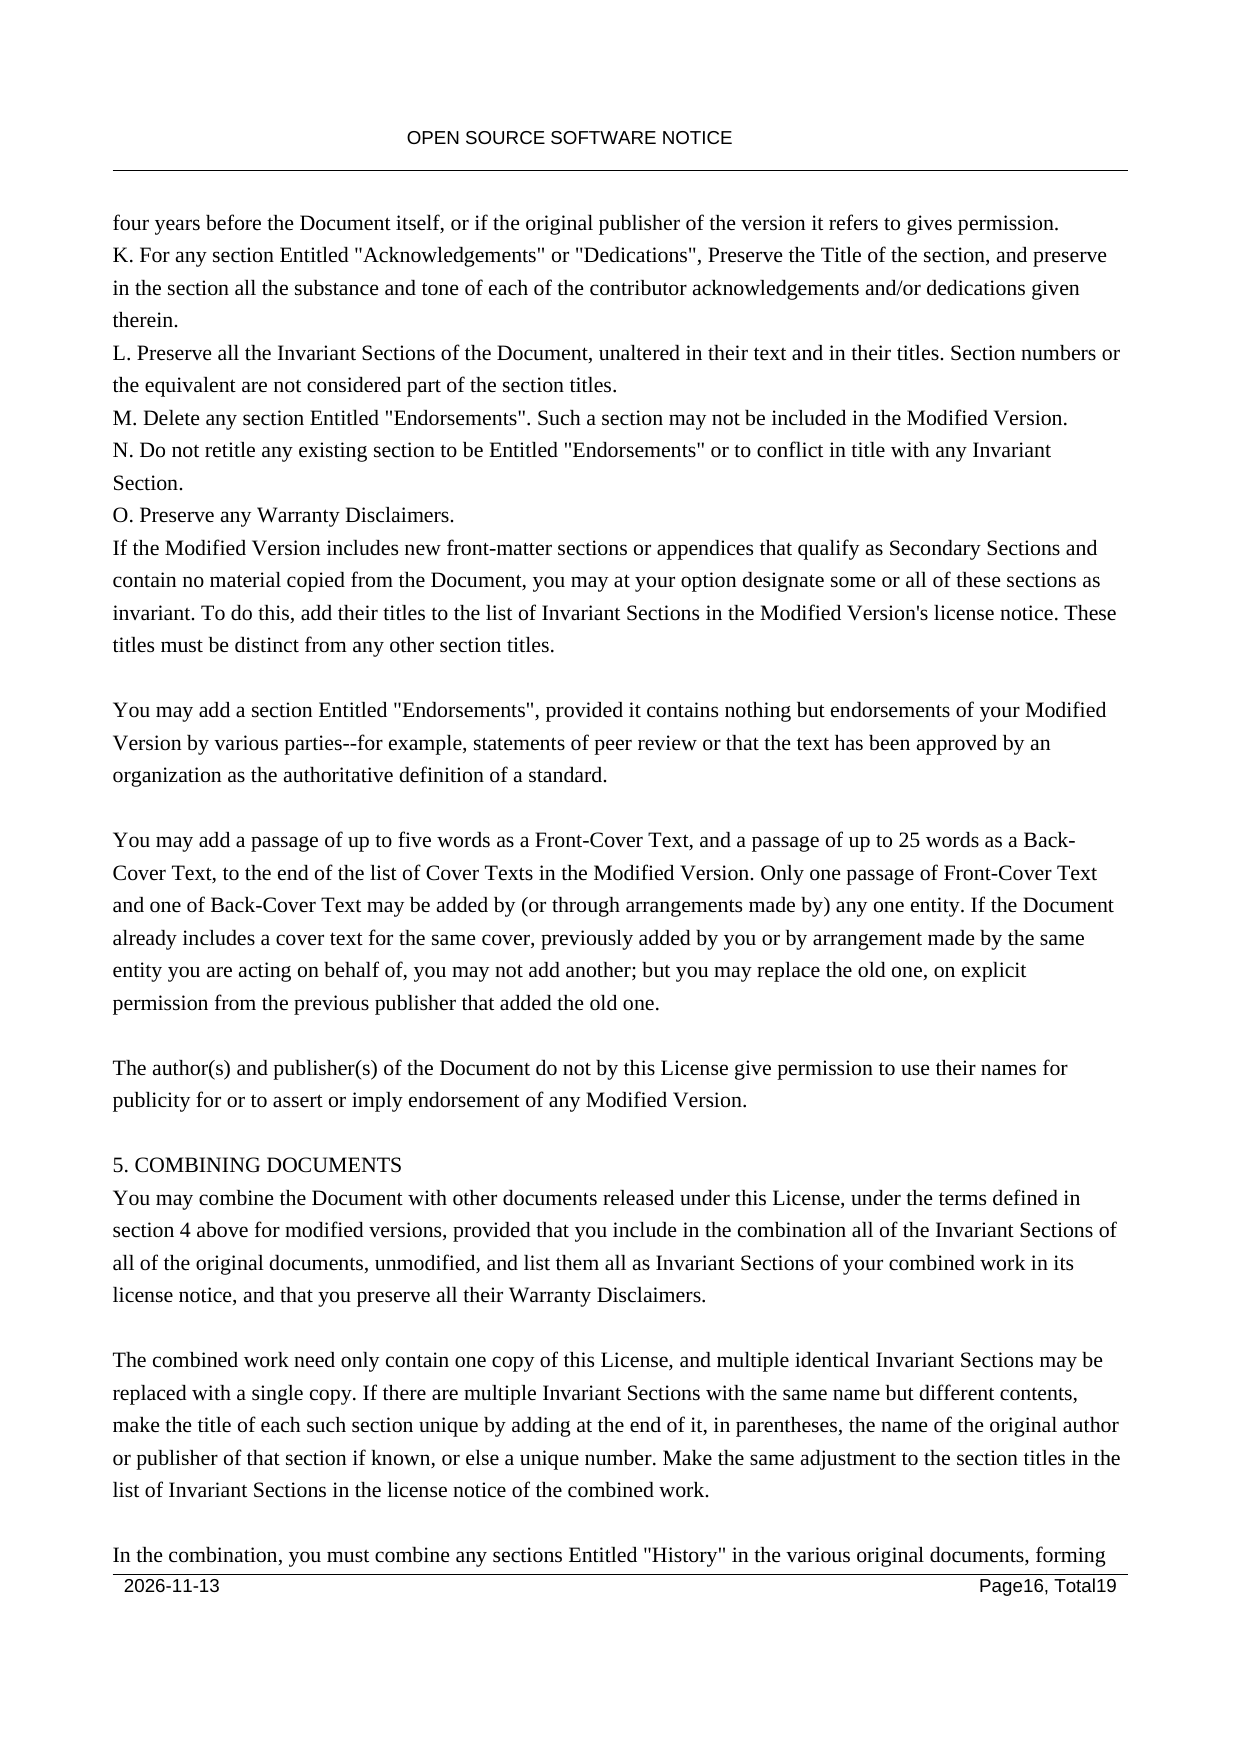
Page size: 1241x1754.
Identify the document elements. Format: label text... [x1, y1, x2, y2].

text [112, 1539, 1128, 1571]
text M. Delete any section Entitled "Endorsements". Such a section may not be included in the Modified Version. [112, 401, 1128, 434]
text If the Modified Version includes new front-matter sections or appendices that qualify as Secondary Sections and contain no material copied from the Document, you may at your option designate some or all of these sections as invariant. To do this, add their titles to the list of Invariant Sections in the Modified Version's license notice. These titles must be distinct from any other section titles. [112, 531, 1128, 661]
text You may combine the Document with other documents released under this License, under the terms defined in section 4 above for modified versions, provided that you include in the combination all of the Invariant Sections of all of the original documents, unmodified, and list them all as Invariant Sections of your combined work in its license notice, and that you preserve all their Warranty Disclaimers. [112, 1181, 1128, 1311]
text The author(s) and publisher(s) of the Document do not by this License give permission to use their names for publicity for or to assert or imply endorsement of any Modified Version. [112, 1051, 1128, 1116]
text N. Do not retitle any existing section to be Entitled "Endorsements" or to conflict in title with any Invariant Section. [112, 434, 1128, 499]
text 5. COMBINING DOCUMENTS [112, 1149, 1128, 1181]
text K. For any section Entitled "Acknowledgements" or "Dedications", Preserve the Title of the section, and preserve in the section all the substance and tone of each of the contributor acknowledgements and/or dedications given therein. [112, 239, 1128, 336]
text O. Preserve any Warranty Disclaimers. [112, 499, 1128, 531]
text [112, 206, 1128, 239]
text You may add a passage of up to five words as a Front-Cover Text, and a passage of up to 25 words as a Back-Cover Text, to the end of the list of Cover Texts in the Modified Version. Only one passage of Front-Cover Text and one of Back-Cover Text may be added by (or through arrangements made by) any one entity. If the Document already includes a cover text for the same cover, previously added by you or by arrangement made by the same entity you are acting on behalf of, you may not add another; but you may replace the old one, on explicit permission from the previous publisher that added the old one. [112, 824, 1128, 1019]
text You may add a section Entitled "Endorsements", provided it contains nothing but endorsements of your Modified Version by various parties--for example, statements of peer review or that the text has been approved by an organization as the authoritative definition of a standard. [112, 694, 1128, 791]
text The combined work need only contain one copy of this License, and multiple identical Invariant Sections may be replaced with a single copy. If there are multiple Invariant Sections with the same name but different contents, make the title of each such section unique by adding at the end of it, in parentheses, the name of the original author or publisher of that section if known, or else a unique number. Make the same adjustment to the section titles in the list of Invariant Sections in the license notice of the combined work. [112, 1344, 1128, 1506]
text L. Preserve all the Invariant Sections of the Document, unaltered in their text and in their titles. Section numbers or the equivalent are not considered part of the section titles. [112, 336, 1128, 401]
